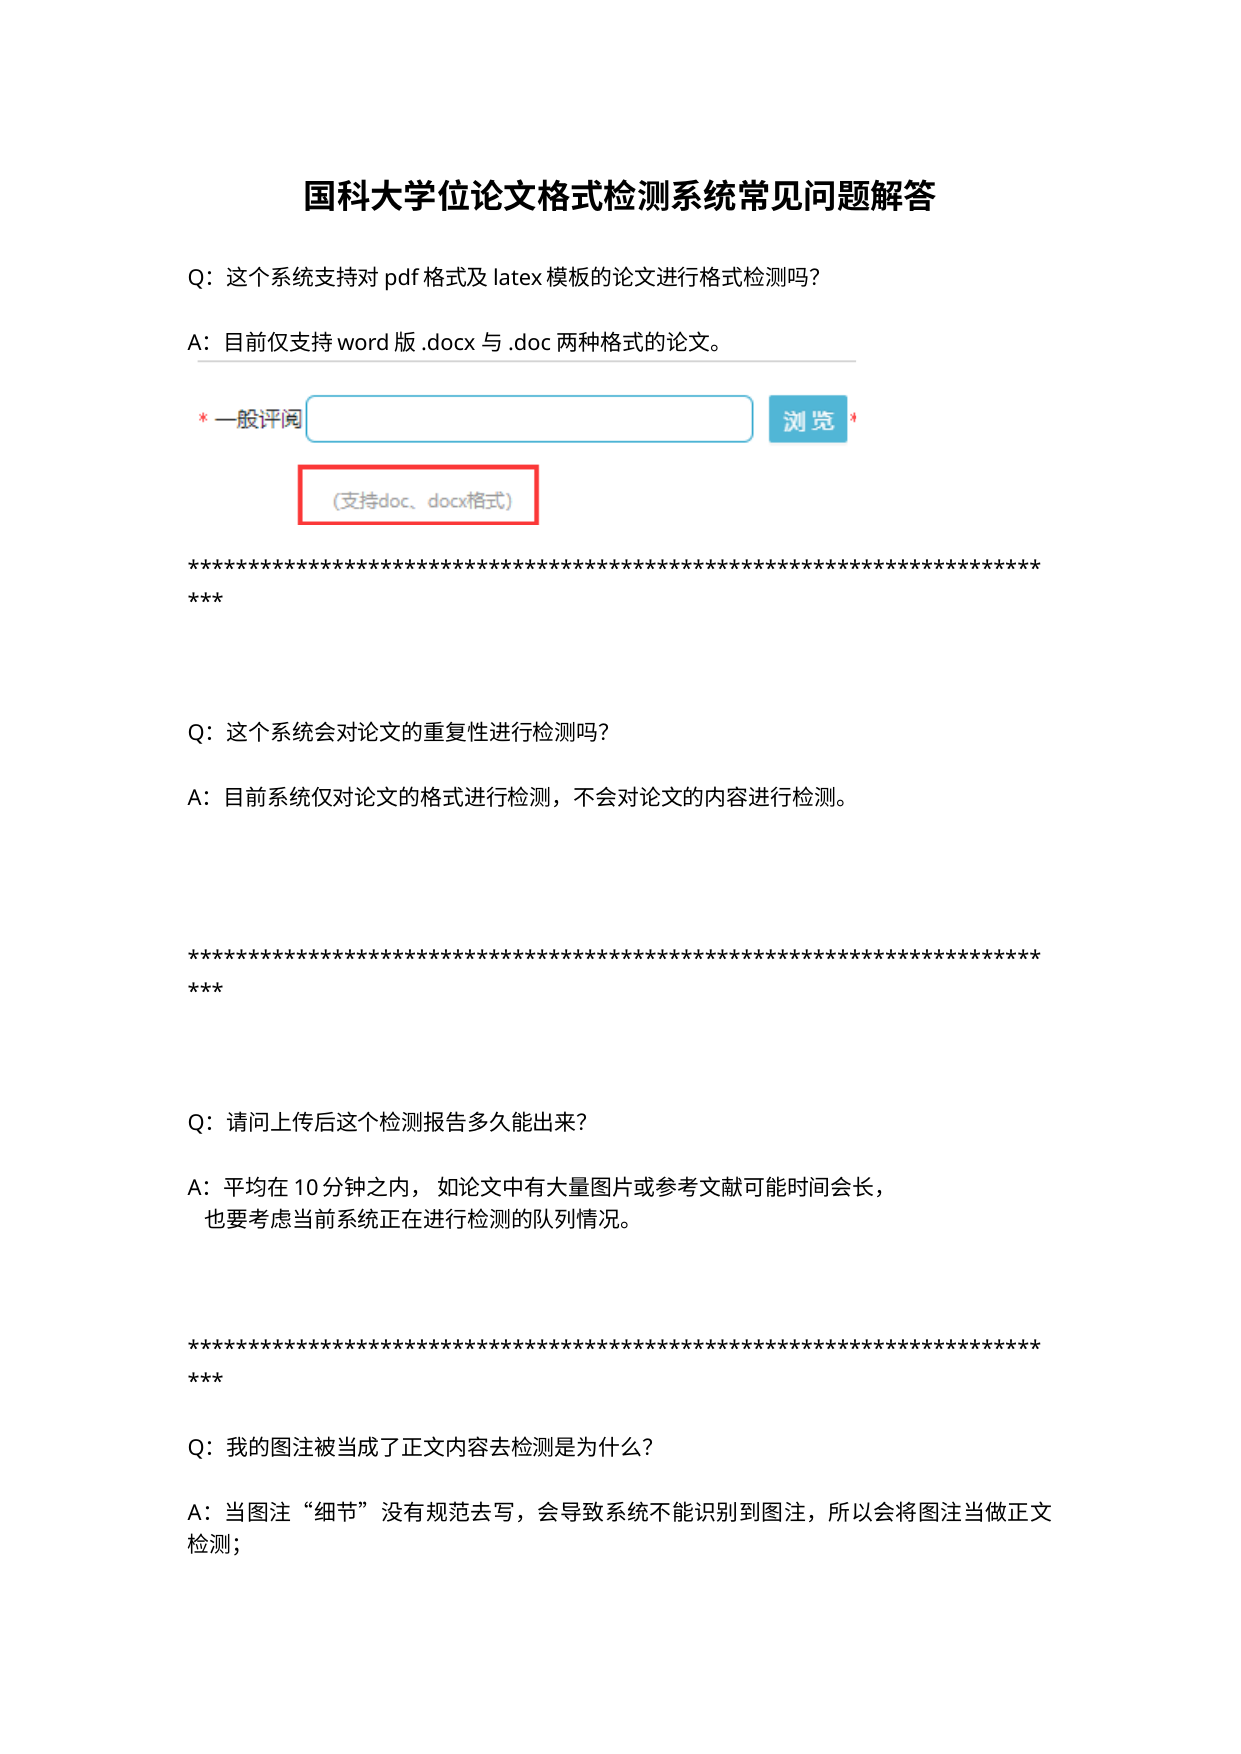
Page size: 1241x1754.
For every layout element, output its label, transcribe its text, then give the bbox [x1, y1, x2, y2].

text A：目前系统仅对论文的格式进行检测，不会对论文的内容进行检测。 [187, 779, 1053, 812]
text A：平均在10分钟之内， 如论文中有大量图片或参考文献可能时间会长， [187, 1169, 1053, 1202]
text 国科大学位论文格式检测系统常见问题解答 [187, 162, 1053, 227]
text Q：这个系统会对论文的重复性进行检测吗？ [187, 714, 1053, 747]
picture [187, 357, 857, 525]
text Q：请问上传后这个检测报告多久能出来？ [187, 1104, 1053, 1137]
text ************************************************************************** [187, 552, 1053, 617]
text ************************************************************************** [187, 942, 1053, 1007]
text Q：我的图注被当成了正文内容去检测是为什么？ [187, 1429, 1053, 1462]
text ************************************************************************** [187, 1332, 1053, 1397]
text A：当图注“细节”没有规范去写，会导致系统不能识别到图注，所以会将图注当做正文检测； [187, 1494, 1053, 1559]
text A：目前仅支持word版 .docx 与 .doc 两种格式的论文。 [187, 324, 1053, 357]
text 也要考虑当前系统正在进行检测的队列情况。 [187, 1202, 1053, 1234]
text Q：这个系统支持对pdf格式及latex模板的论文进行格式检测吗？ [187, 259, 1053, 292]
